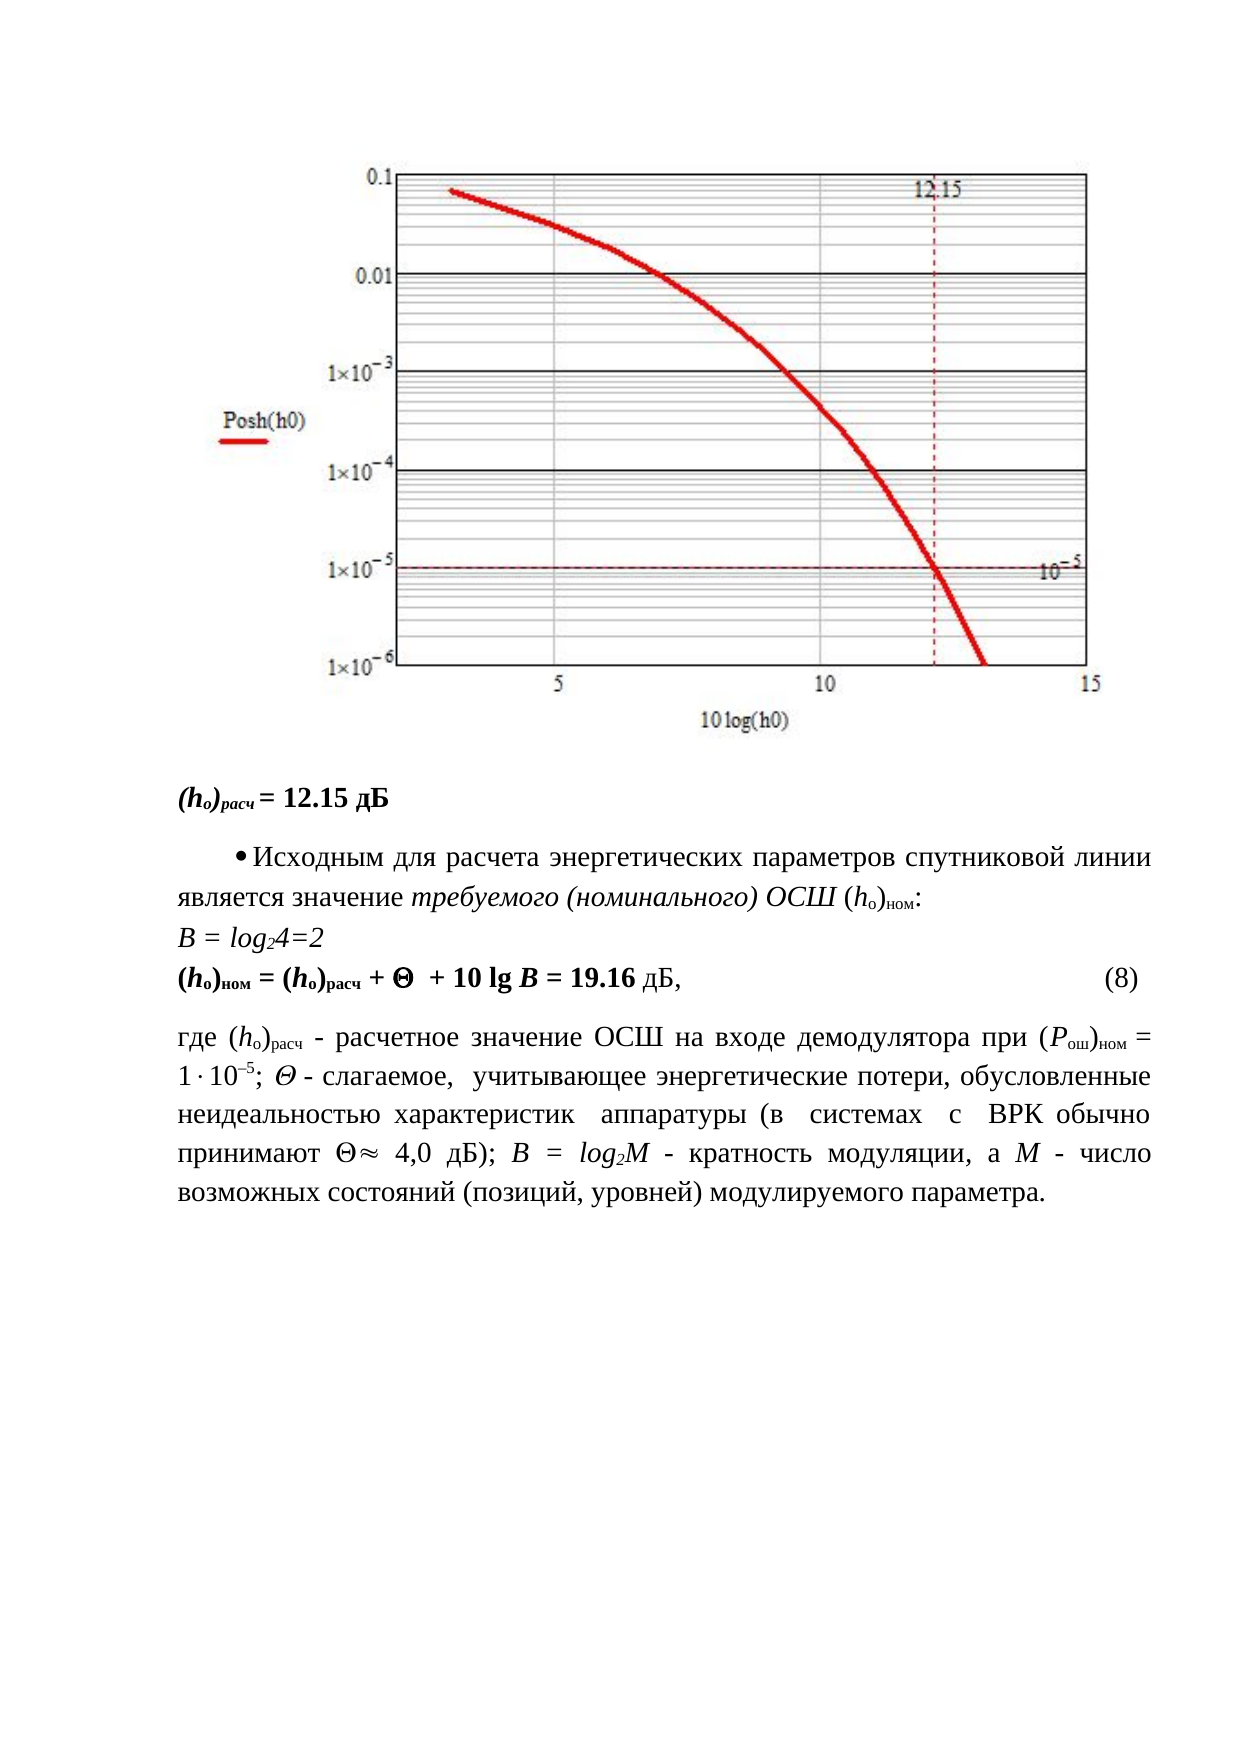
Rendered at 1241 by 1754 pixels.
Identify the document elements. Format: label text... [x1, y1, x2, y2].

text (ho)ном = (ho)расч + + 10 lg B = 19.16 дБ, (8) [177, 960, 1152, 994]
list Исходным для расчета энергетических параметров спутниковой линии является значение требуемого (номинального) ОСШ (ho)ном: [177, 839, 1152, 913]
text В = log24=2 [177, 920, 1152, 953]
text где (ho)расч - расчетное значение ОСШ на входе демодулятора при (Рош)ном = 110–5; - слагаемое, учитывающее энергетические потери, обусловленные неидеальностью характеристик аппаратуры (в системах с ВРК обычно принимают 4,0 дБ); В = log2M - кратность модуляции, а М - число возможных состояний (позиций, уровней) модулируемого параметра. [177, 1019, 1152, 1207]
text (ho)расч = 12.15 дБ [177, 780, 1152, 813]
picture [177, 118, 1130, 755]
